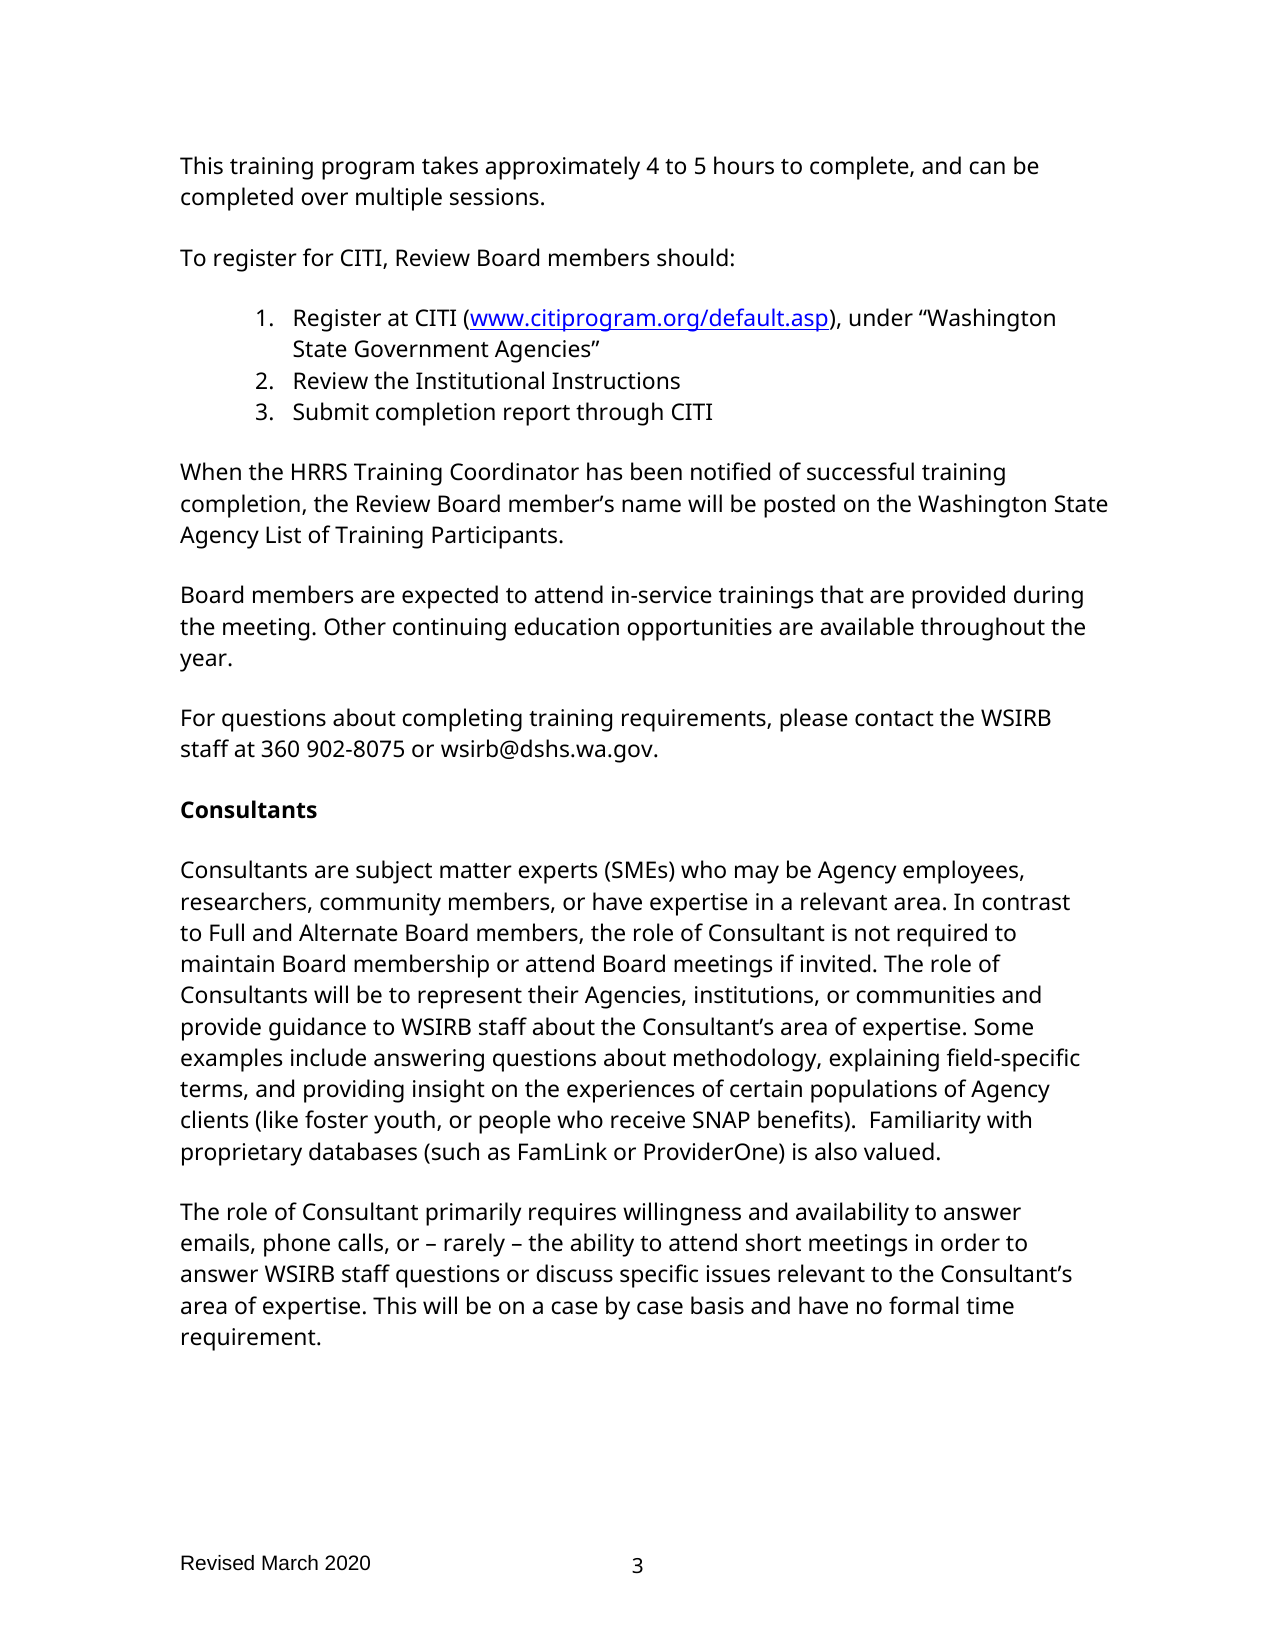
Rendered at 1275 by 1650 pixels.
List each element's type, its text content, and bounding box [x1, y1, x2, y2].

text Consultants [180, 794, 1095, 825]
text Consultants are subject matter experts (SMEs) who may be Agency employees, researchers, community members, or have expertise in a relevant area. In contrast to Full and Alternate Board members, the role of Consultant is not required to maintain Board membership or attend Board meetings if invited. The role of Consultants will be to represent their Agencies, institutions, or communities and provide guidance to WSIRB staff about the Consultant’s area of expertise. Some examples include answering questions about methodology, explaining field-specific terms, and providing insight on the experiences of certain populations of Agency clients (like foster youth, or people who receive SNAP benefits). Familiarity with proprietary databases (such as FamLink or ProviderOne) is also valued. [180, 854, 1095, 1167]
text The role of Consultant primarily requires willingness and availability to answer emails, phone calls, or – rarely – the ability to attend short meetings in order to answer WSIRB staff questions or discuss specific issues relevant to the Consultant’s area of expertise. This will be on a case by case basis and have no formal time requirement. [180, 1196, 1095, 1352]
list Submit completion report through CITI [255, 396, 1114, 427]
list Register at CITI (www.citiprogram.org/default.asp), under “Washington State Government Agencies” [255, 302, 1114, 364]
text When the HRRS Training Coordinator has been notified of successful training completion, the Review Board member’s name will be posted on the Washington State Agency List of Training Participants. [180, 456, 1114, 550]
text For questions about completing training requirements, please contact the WSIRB staff at 360 902-8075 or wsirb@dshs.wa.gov. [180, 702, 1095, 764]
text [180, 150, 1095, 212]
text To register for CITI, Review Board members should: [180, 242, 1095, 273]
text Board members are expected to attend in-service trainings that are provided during the meeting. Other continuing education opportunities are available throughout the year. [180, 579, 1095, 673]
list Review the Institutional Instructions [255, 364, 1114, 396]
